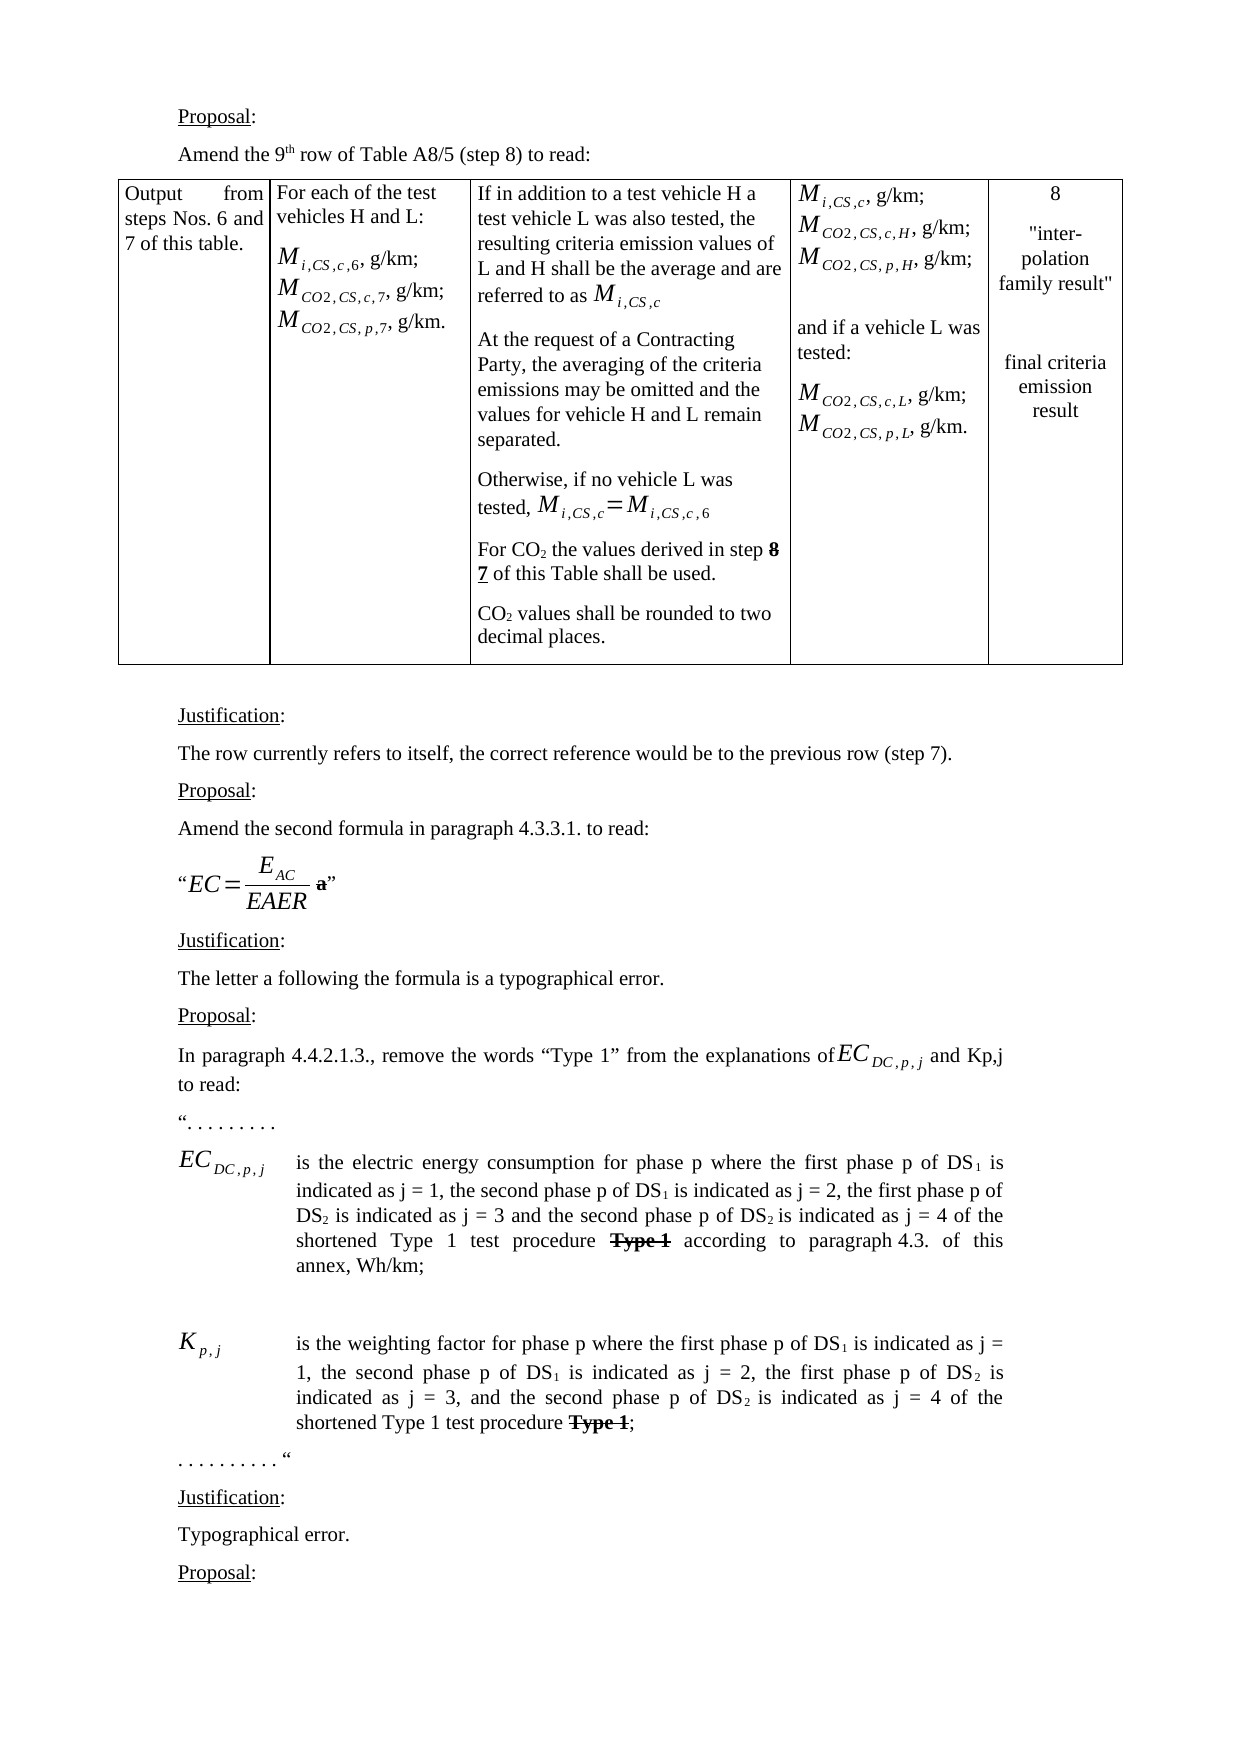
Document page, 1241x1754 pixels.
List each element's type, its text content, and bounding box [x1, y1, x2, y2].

text Proposal: [178, 1002, 1003, 1027]
text Proposal: [178, 1559, 1003, 1584]
table_header Output from steps Nos. 6 and 7 of this table. [119, 180, 269, 663]
text is the weighting factor for phase p where the first phase p of DS1 is indicated as j = 1, the second phase p of DS1 is indicated as j = 2, the first phase p of DS2 is indicated as j = 3, and the second phase p of DS2 is indicated as j = 4 of the shortened Type 1 test procedure Type 1; [178, 1327, 1003, 1434]
text Typographical error. [178, 1521, 1003, 1546]
text Amend the second formula in paragraph 4.3.3.1. to read: [178, 814, 1003, 839]
text The letter a following the formula is a typographical error. [178, 965, 1003, 990]
text In paragraph 4.4.2.1.3., remove the words “Type 1” from the explanations of and Kp,j to read: [178, 1040, 1003, 1096]
text Proposal: [178, 103, 1003, 128]
table_header If in addition to a test vehicle H a test vehicle L was also tested, the resulting criteria emission values of L and H shall be the average and are referred to as At the request of a Contracting Party, the averaging of the criteria emissions may be omitted and the values for vehicle H and L remain separated. Otherwise, if no vehicle L was tested, For CO2 the values derived in step 8 7 of this Table shall be used. CO2 values shall be rounded to two decimal places. [471, 180, 790, 663]
text . . . . . . . . . . “ [178, 1446, 1003, 1471]
table_header , g/km; , g/km; , g/km; and if a vehicle L was tested: , g/km; , g/km. [791, 180, 988, 663]
text “. . . . . . . . . [178, 1109, 1003, 1134]
text Proposal: [178, 777, 1003, 802]
table_header 8 "inter-polation family result" final criteria emission result [989, 180, 1122, 663]
text The row currently refers to itself, the correct reference would be to the previous row (step 7). [178, 739, 1003, 764]
table_header For each of the test vehicles H and L: , g/km; , g/km; , g/km. [271, 180, 470, 663]
text Justification: [178, 1484, 1003, 1509]
text Amend the 9th row of Table A8/5 (step 8) to read: [178, 141, 1003, 166]
text Justification: [178, 702, 1003, 727]
text is the electric energy consumption for phase p where the first phase p of DS1 is indicated as j = 1, the second phase p of DS1 is indicated as j = 2, the first phase p of DS2 is indicated as j = 3 and the second phase p of DS2 is indicated as j = 4 of the shortened Type 1 test procedure Type 1 according to paragraph 4.3. of this annex, Wh/km; [178, 1146, 1003, 1277]
text “ a” [178, 852, 1003, 915]
text Justification: [178, 927, 1003, 952]
